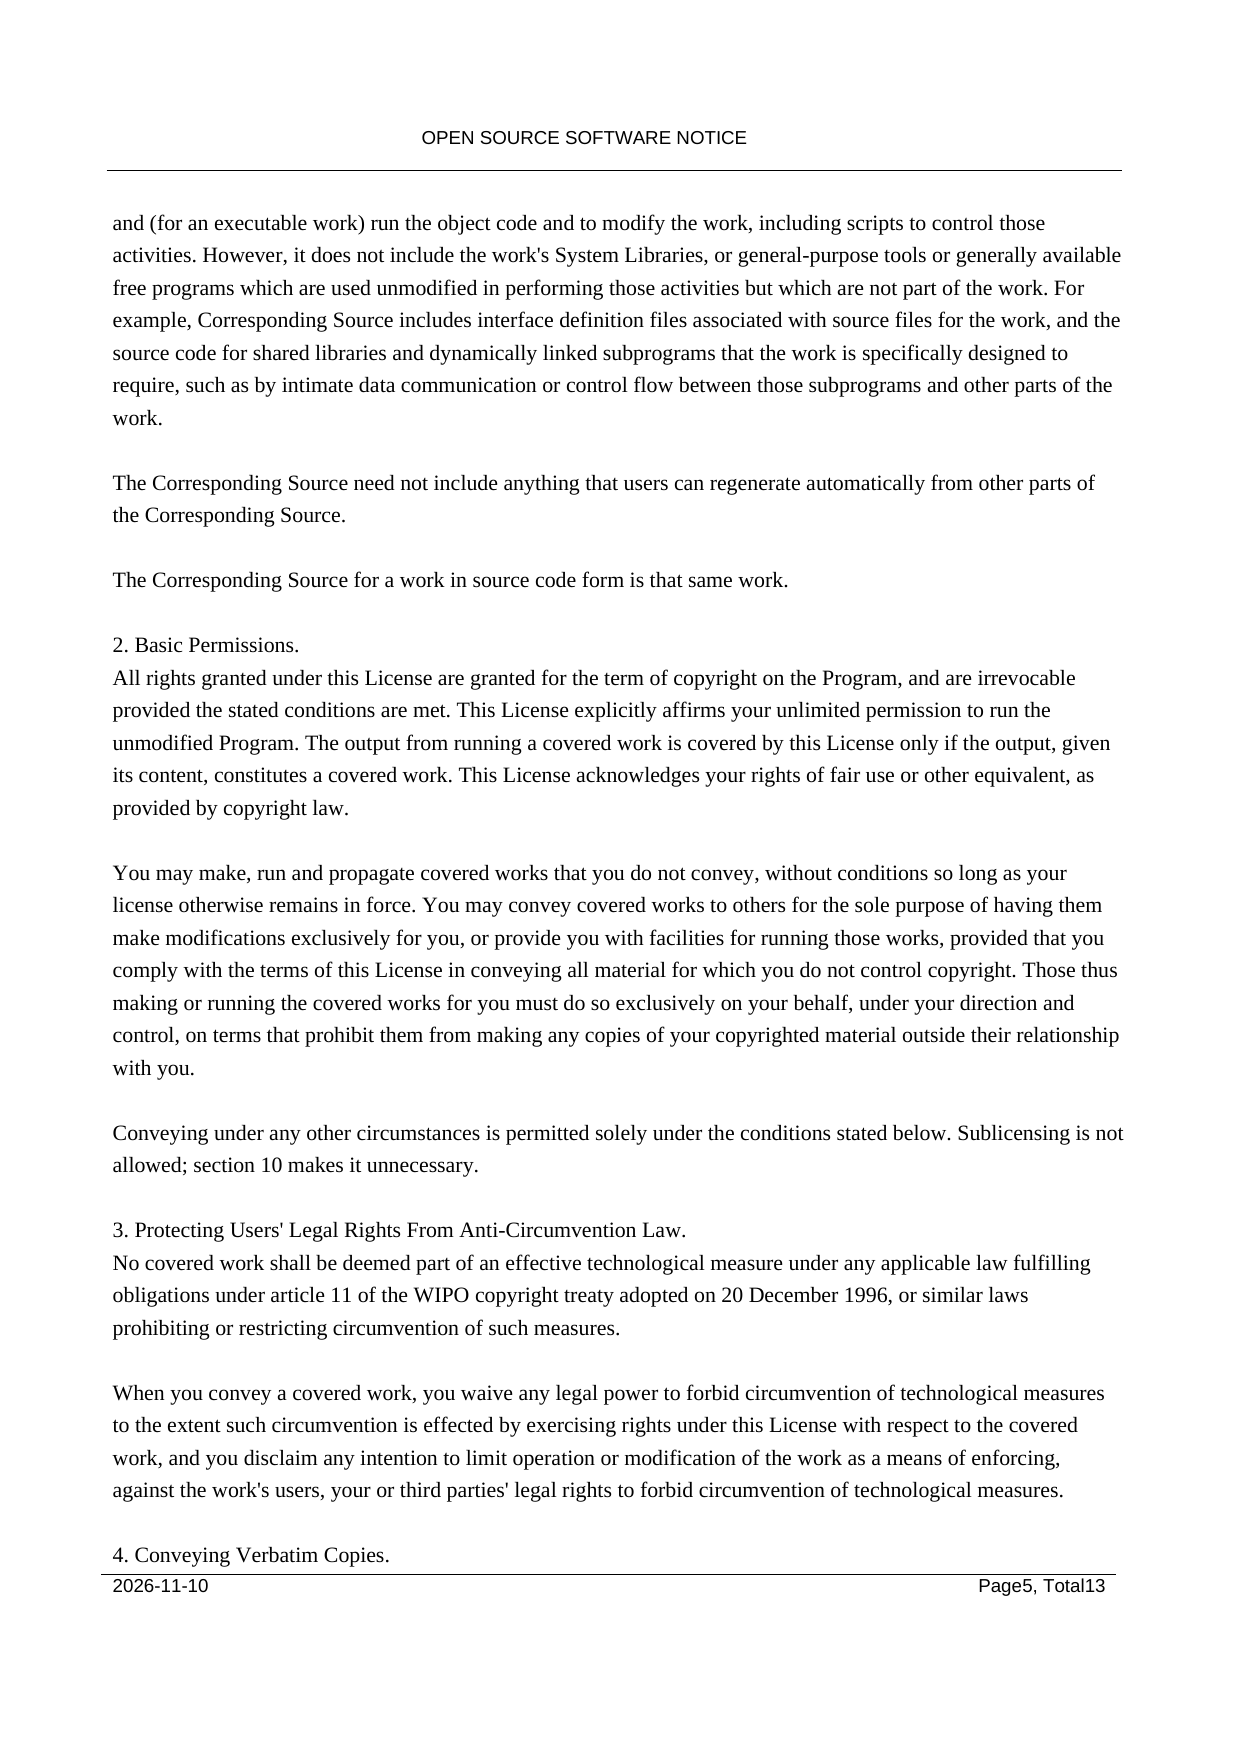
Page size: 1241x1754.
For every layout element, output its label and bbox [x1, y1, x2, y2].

text [112, 206, 1128, 1571]
